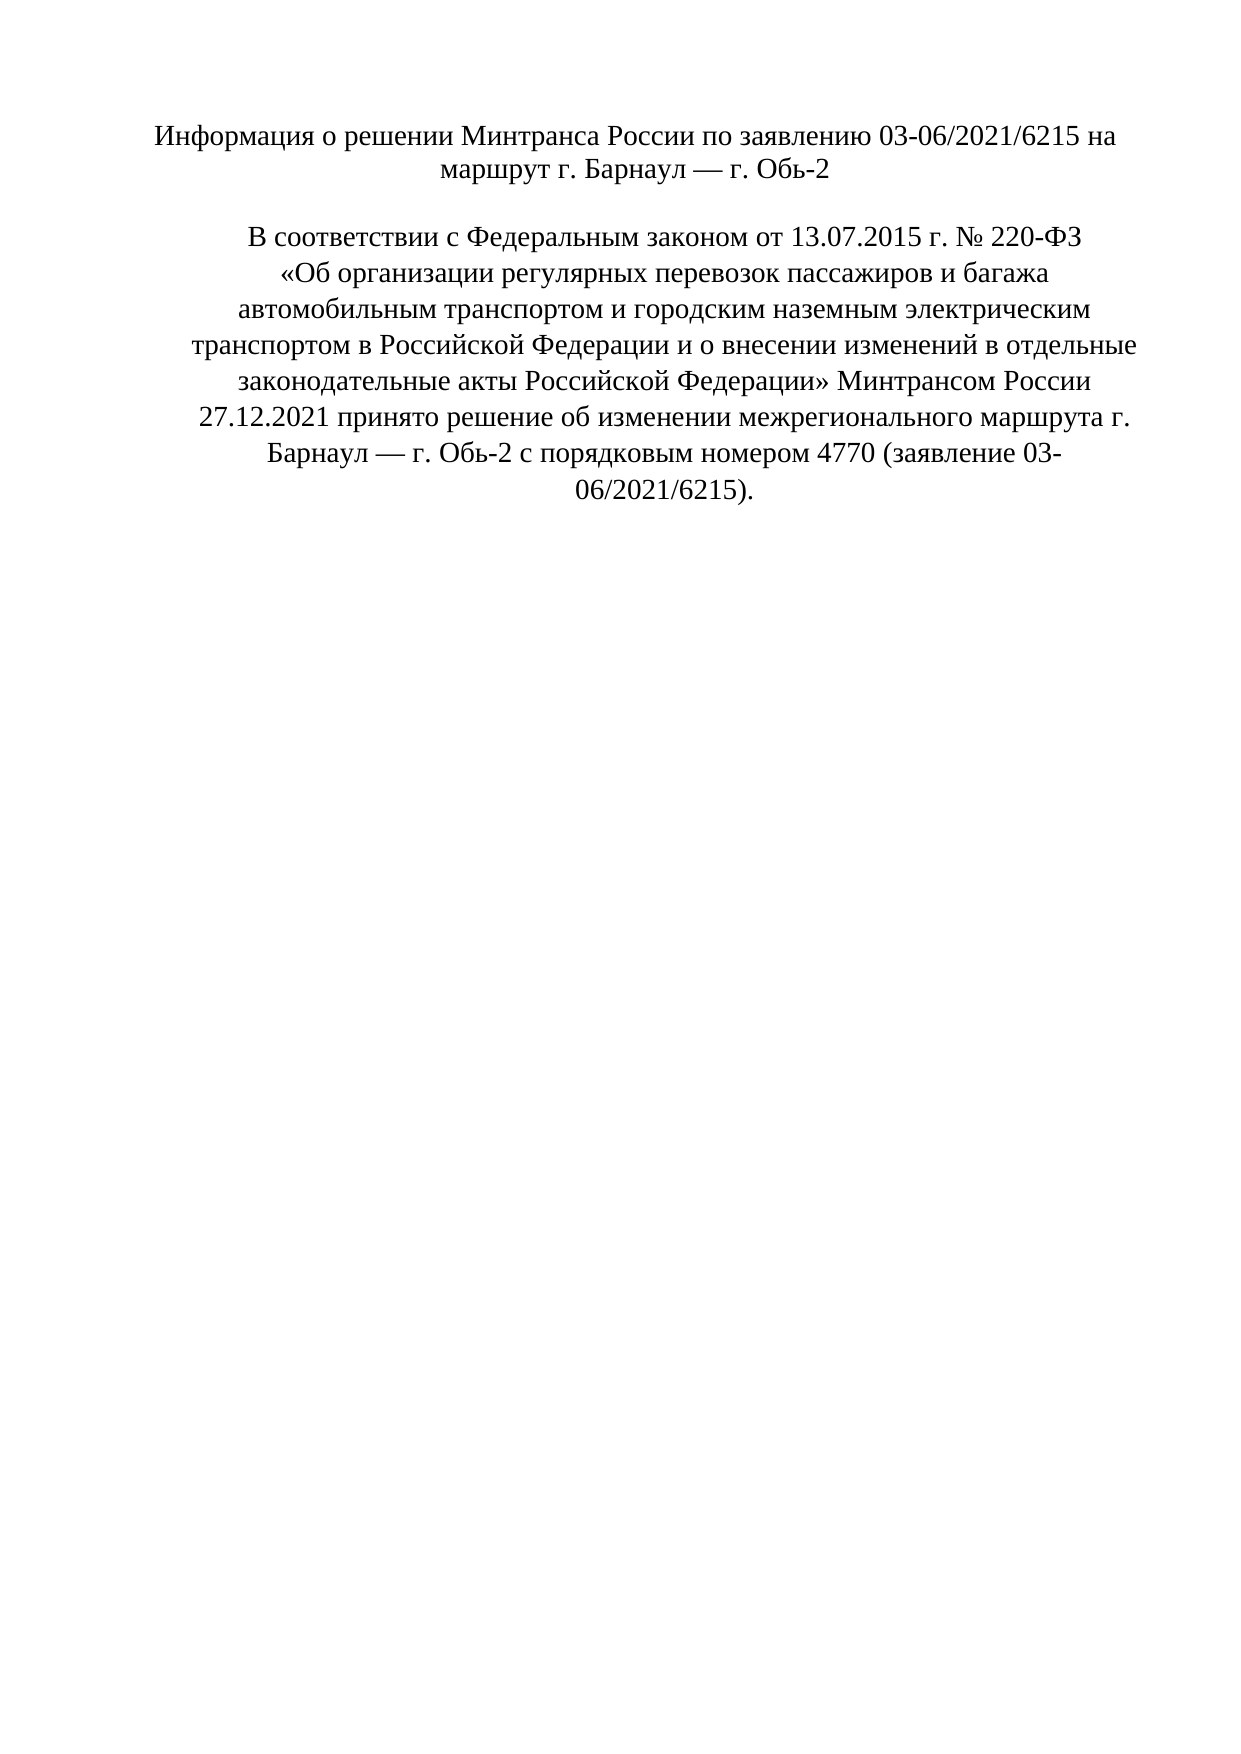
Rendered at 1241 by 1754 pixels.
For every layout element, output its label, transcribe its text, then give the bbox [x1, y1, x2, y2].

text В соответствии с Федеральным законом от 13.07.2015 г. № 220-ФЗ «Об организации регулярных перевозок пассажиров и багажа автомобильным транспортом и городским наземным электрическим транспортом в Российской Федерации и о внесении изменений в отдельные законодательные акты Российской Федерации» Минтрансом России 27.12.2021 принято решение об изменении межрегионального маршрута г. Барнаул — г. Обь-2 с порядковым номером 4770 (заявление 03-06/2021/6215). [177, 219, 1152, 505]
text Информация о решении Минтранса России по заявлению 03-06/2021/6215 на маршрут г. Барнаул — г. Обь-2 [118, 118, 1152, 185]
